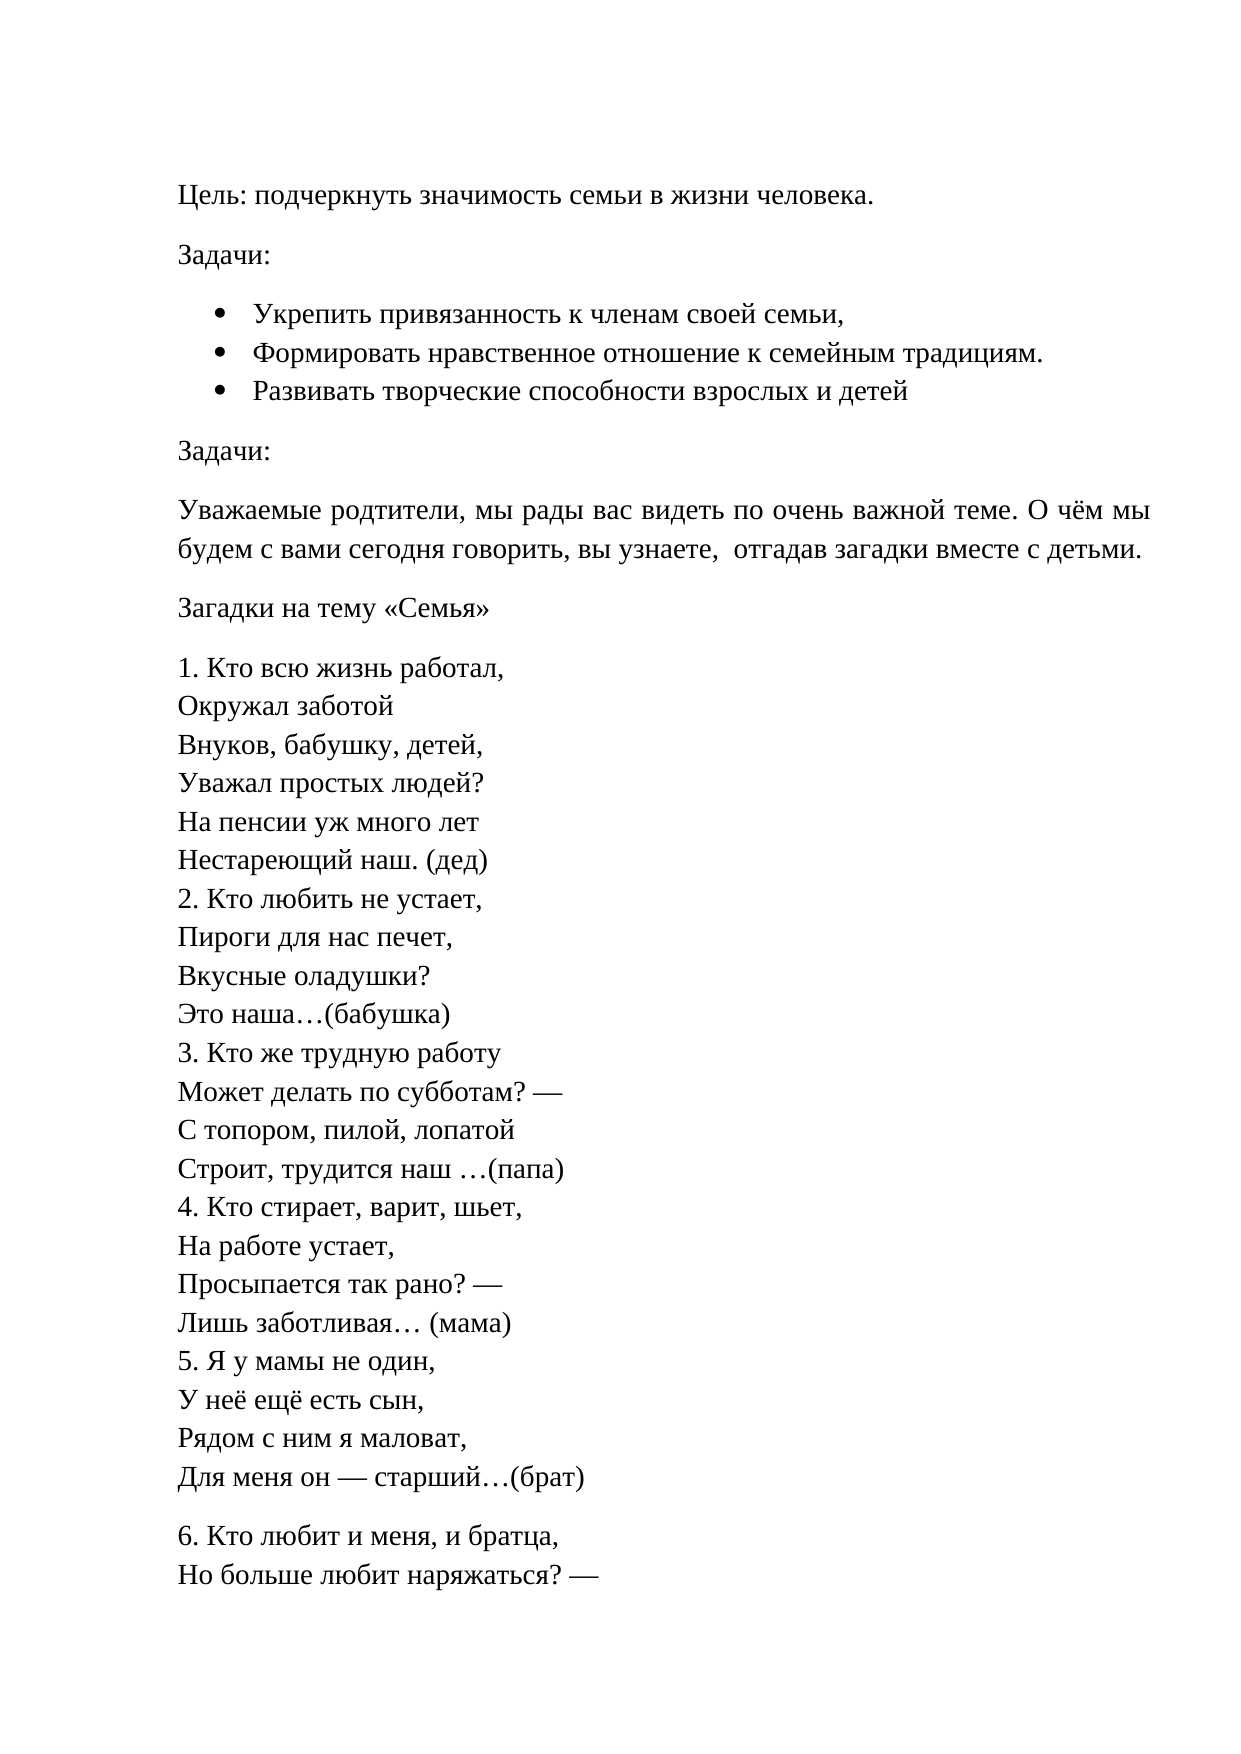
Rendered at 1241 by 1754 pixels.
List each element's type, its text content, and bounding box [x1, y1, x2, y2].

text Уважаемые родтители, мы рады вас видеть по очень важной теме. О чём мы будем с вами сегодня говорить, вы узнаете, отгадав загадки вместе с детьми. [177, 492, 1152, 564]
text Окружал заботой [177, 688, 1152, 722]
text Цель: подчеркнуть значимость семьи в жизни человека. [177, 177, 1152, 211]
text Задачи: [177, 433, 1152, 467]
text Лишь заботливая… (мама) [177, 1305, 1152, 1338]
list 2. Кто любить не устает, Пироги для нас печет, Вкусные оладушки? Это наша…(бабушка) [177, 881, 1152, 1030]
text Уважал простых людей? [177, 765, 1152, 799]
text 4. Кто стирает, варит, шьет, [177, 1189, 1152, 1223]
text 1. Кто всю жизнь работал, [177, 650, 1152, 683]
text Загадки на тему «Семья» [177, 590, 1152, 624]
text На работе устает, [177, 1228, 1152, 1261]
list Развивать творческие способности взрослых и детей [215, 373, 1152, 407]
text На пенсии уж много лет [177, 804, 1152, 837]
list Укрепить привязанность к членам своей семьи, [215, 296, 1152, 330]
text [177, 1518, 1152, 1591]
text Нестареющий наш. (дед) [177, 842, 1152, 876]
text Задачи: [177, 237, 1152, 270]
list Формировать нравственное отношение к семейным традициям. [215, 335, 1152, 368]
text Внуков, бабушку, детей, [177, 727, 1152, 760]
text 5. Я у мамы не один, У неё ещё есть сын, Рядом с ним я маловат, Для меня он — старший…(брат) [177, 1343, 1152, 1493]
text Просыпается так рано? — [177, 1266, 1152, 1300]
text 3. Кто же трудную работу Может делать по субботам? — С топором, пилой, лопатой Строит, трудится наш …(папа) [177, 1035, 1152, 1184]
